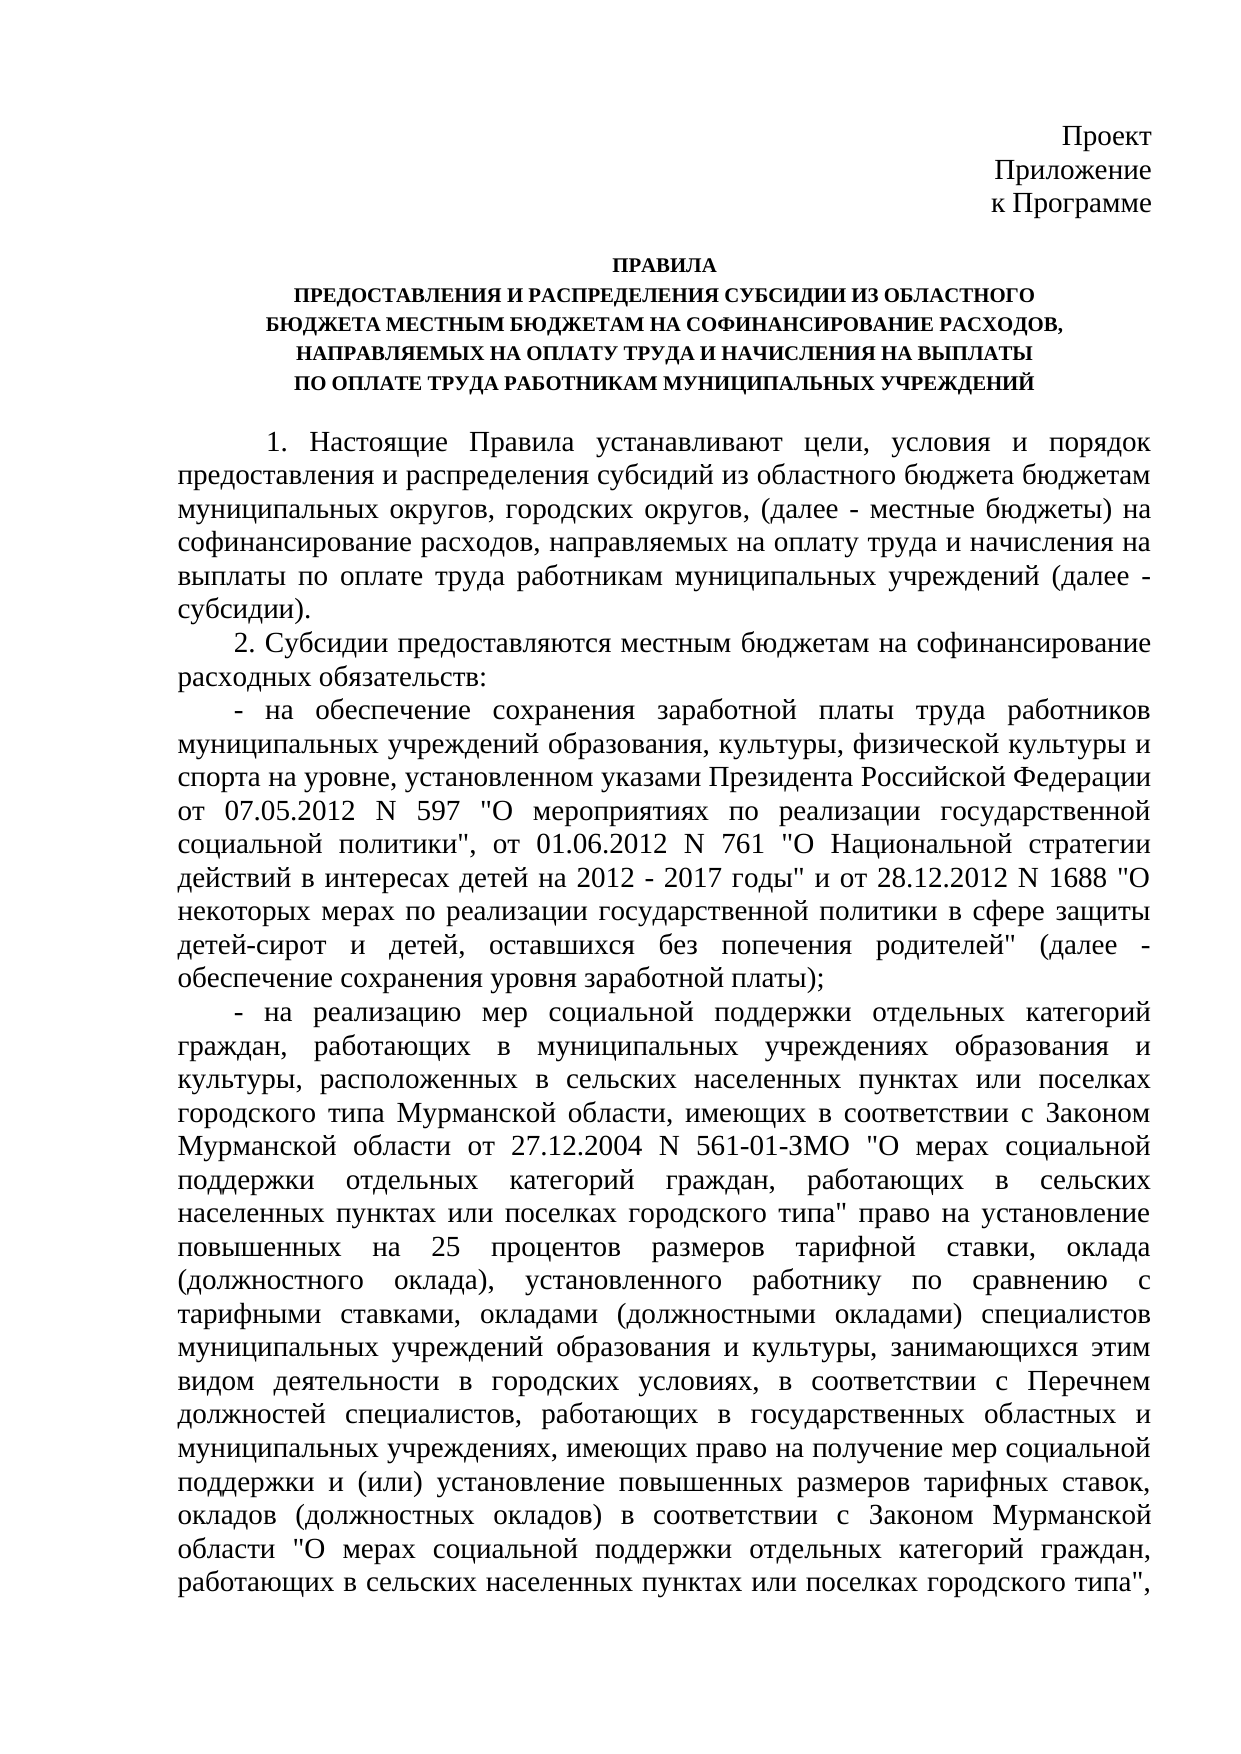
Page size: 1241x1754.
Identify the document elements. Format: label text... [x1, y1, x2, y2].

text Приложение [177, 152, 1152, 185]
text - на обеспечение сохранения заработной платы труда работников муниципальных учреждений образования, культуры, физической культуры и спорта на уровне, установленном указами Президента Российской Федерации от 07.05.2012 N 597 "О мероприятиях по реализации государственной социальной политики", от 01.06.2012 N 761 "О Национальной стратегии действий в интересах детей на 2012 - 2017 годы" и от 28.12.2012 N 1688 "О некоторых мерах по реализации государственной политики в сфере защиты детей-сирот и детей, оставшихся без попечения родителей" (далее - обеспечение сохранения уровня заработной платы); [177, 692, 1152, 994]
text ПРАВИЛА [177, 248, 1152, 277]
text Проект [177, 118, 1152, 152]
text БЮДЖЕТА МЕСТНЫМ БЮДЖЕТАМ НА СОФИНАНСИРОВАНИЕ РАСХОДОВ, [177, 307, 1152, 336]
text к Программе [177, 185, 1152, 219]
text ПРЕДОСТАВЛЕНИЯ И РАСПРЕДЕЛЕНИЯ СУБСИДИИ ИЗ ОБЛАСТНОГО [177, 278, 1152, 307]
text ПО ОПЛАТЕ ТРУДА РАБОТНИКАМ МУНИЦИПАЛЬНЫХ УЧРЕЖДЕНИЙ [177, 365, 1152, 394]
text 1. Настоящие Правила устанавливают цели, условия и порядок предоставления и распределения субсидий из областного бюджета бюджетам муниципальных округов, городских округов, (далее - местные бюджеты) на софинансирование расходов, направляемых на оплату труда и начисления на выплаты по оплате труда работникам муниципальных учреждений (далее - субсидии). [177, 424, 1152, 625]
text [177, 994, 1152, 1598]
text НАПРАВЛЯЕМЫХ НА ОПЛАТУ ТРУДА И НАЧИСЛЕНИЯ НА ВЫПЛАТЫ [177, 336, 1152, 365]
text 2. Субсидии предоставляются местным бюджетам на софинансирование расходных обязательств: [177, 625, 1152, 692]
